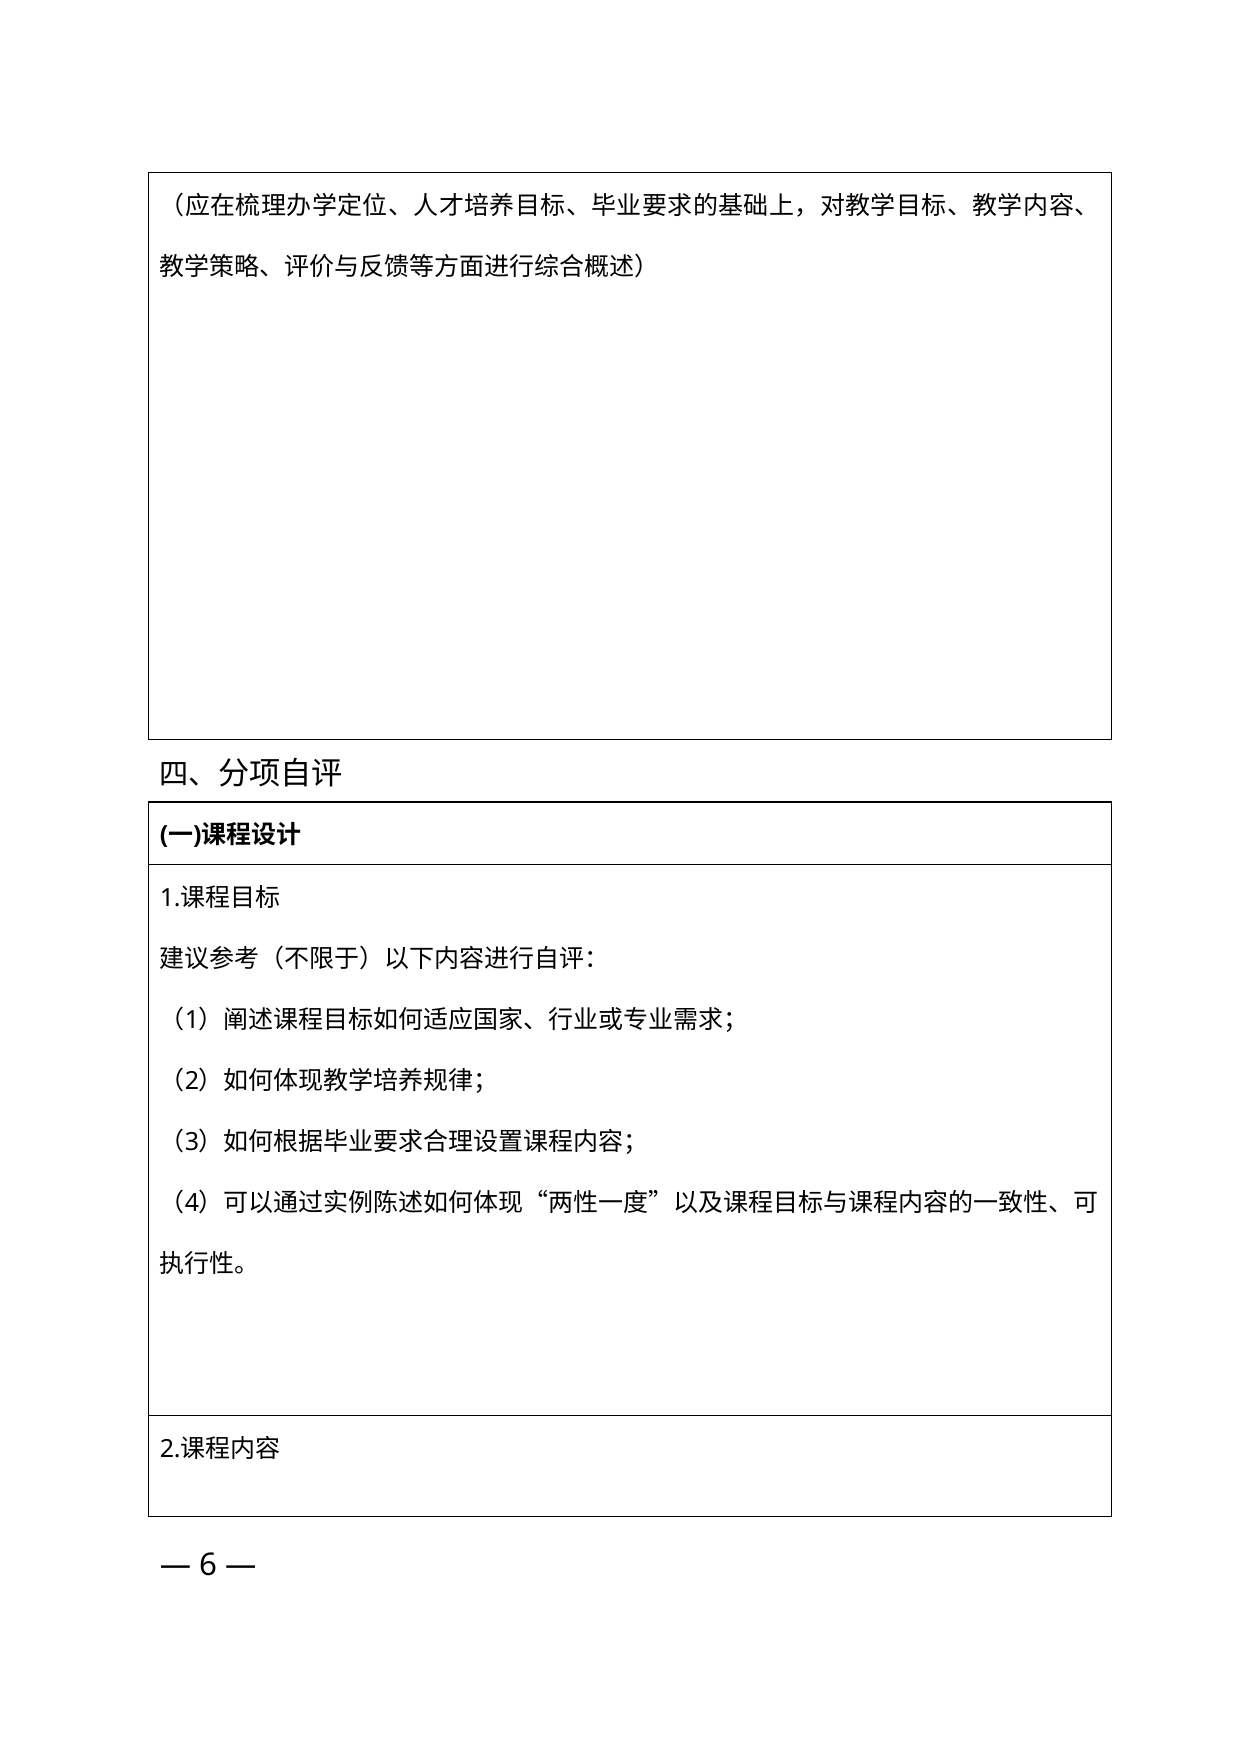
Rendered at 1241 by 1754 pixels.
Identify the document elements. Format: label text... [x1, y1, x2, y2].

table_header （应在梳理办学定位、人才培养目标、毕业要求的基础上，对教学目标、教学内容、教学策略、评价与反馈等方面进行综合概述） [149, 173, 1111, 739]
text 四、分项自评 [159, 740, 1098, 801]
table_header (一)课程设计 [149, 803, 1111, 864]
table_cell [149, 1416, 1111, 1516]
table_cell 1.课程目标 建议参考（不限于）以下内容进行自评： （1）阐述课程目标如何适应国家、行业或专业需求； （2）如何体现教学培养规律； （3）如何根据毕业要求合理设置课程内容； （4）可以通过实例陈述如何体现“两性一度”以及课程目标与课程内容的一致性、可执行性。 [149, 865, 1111, 1415]
